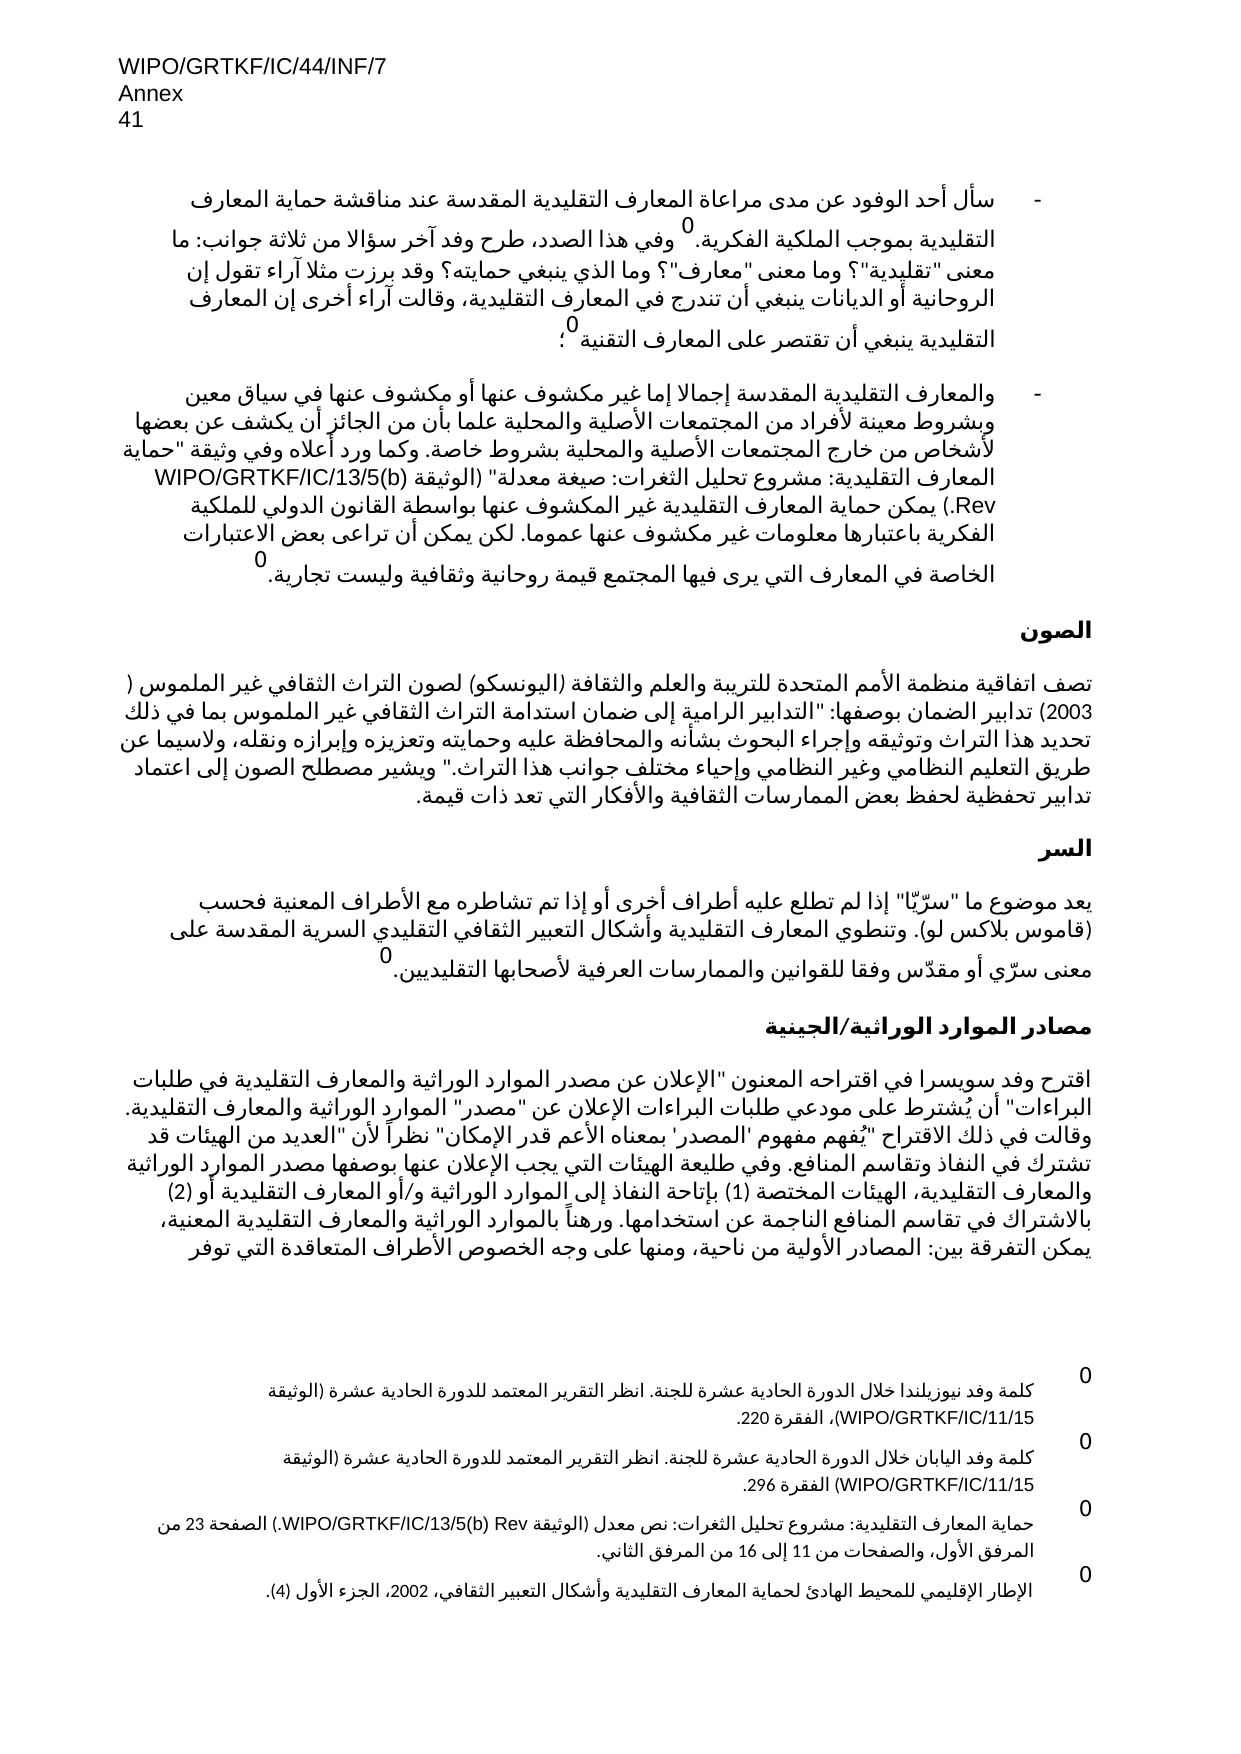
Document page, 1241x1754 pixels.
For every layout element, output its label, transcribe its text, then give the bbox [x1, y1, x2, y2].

text تصف اتفاقية منظمة الأمم المتحدة للتريبة والعلم والثقافة (اليونسكو) لصون التراث الثقافي غير الملموس (2003) تدابير الضمان بوصفها: "التدابير الرامية إلى ضمان استدامة التراث الثقافي غير الملموس بما في ذلك تحديد هذا التراث وتوثيقه وإجراء البحوث بشأنه والمحافظة عليه وحمايته وتعزيزه وإبرازه ونقله، ولاسيما عن طريق التعليم النظامي وغير النظامي وإحياء مختلف جوانب هذا التراث." ويشير مصطلح الصون إلى اعتماد تدابير تحفظية لحفظ بعض الممارسات الثقافية والأفكار التي تعد ذات قيمة. [118, 669, 1092, 809]
list والمعارف التقليدية المقدسة إجمالا إما غير مكشوف عنها أو مكشوف عنها في سياق معين وبشروط معينة لأفراد من المجتمعات الأصلية والمحلية علما بأن من الجائز أن يكشف عن بعضها لأشخاص من خارج المجتمعات الأصلية والمحلية بشروط خاصة. وكما ورد أعلاه وفي وثيقة "حماية المعارف التقليدية: مشروع تحليل الثغرات: صيغة معدلة" (الوثيقة WIPO/GRTKF/IC/13/5(b) Rev.) يمكن حماية المعارف التقليدية غير المكشوف عنها بواسطة القانون الدولي للملكية الفكرية باعتبارها معلومات غير مكشوف عنها عموما. لكن يمكن أن تراعى بعض الاعتبارات الخاصة في المعارف التي يرى فيها المجتمع قيمة روحانية وثقافية وليست تجارية. [118, 379, 1033, 591]
subtitle مصادر الموارد الوراثية/الجينية [118, 1012, 1092, 1040]
subtitle السر [118, 834, 1092, 862]
subtitle الصون [118, 616, 1092, 644]
text يعد موضوع ما "سرّيّا" إذا لم تطلع عليه أطراف أخرى أو إذا تم تشاطره مع الأطراف المعنية فحسب (قاموس بلاكس لو). وتنطوي المعارف التقليدية وأشكال التعبير الثقافي التقليدي السرية المقدسة على معنى سرّي أو مقدّس وفقا للقوانين والممارسات العرفية لأصحابها التقليديين. [118, 887, 1092, 987]
list سأل أحد الوفود عن مدى مراعاة المعارف التقليدية المقدسة عند مناقشة حماية المعارف التقليدية بموجب الملكية الفكرية. وفي هذا الصدد، طرح وفد آخر سؤالا من ثلاثة جوانب: ما معنى "تقليدية"؟ وما معنى "معارف"؟ وما الذي ينبغي حمايته؟ وقد برزت مثلا آراء تقول إن الروحانية أو الديانات ينبغي أن تندرج في المعارف التقليدية، وقالت آراء أخرى إن المعارف التقليدية ينبغي أن تقتصر على المعارف التقنية؛ [118, 185, 1033, 356]
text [118, 1065, 1092, 1261]
